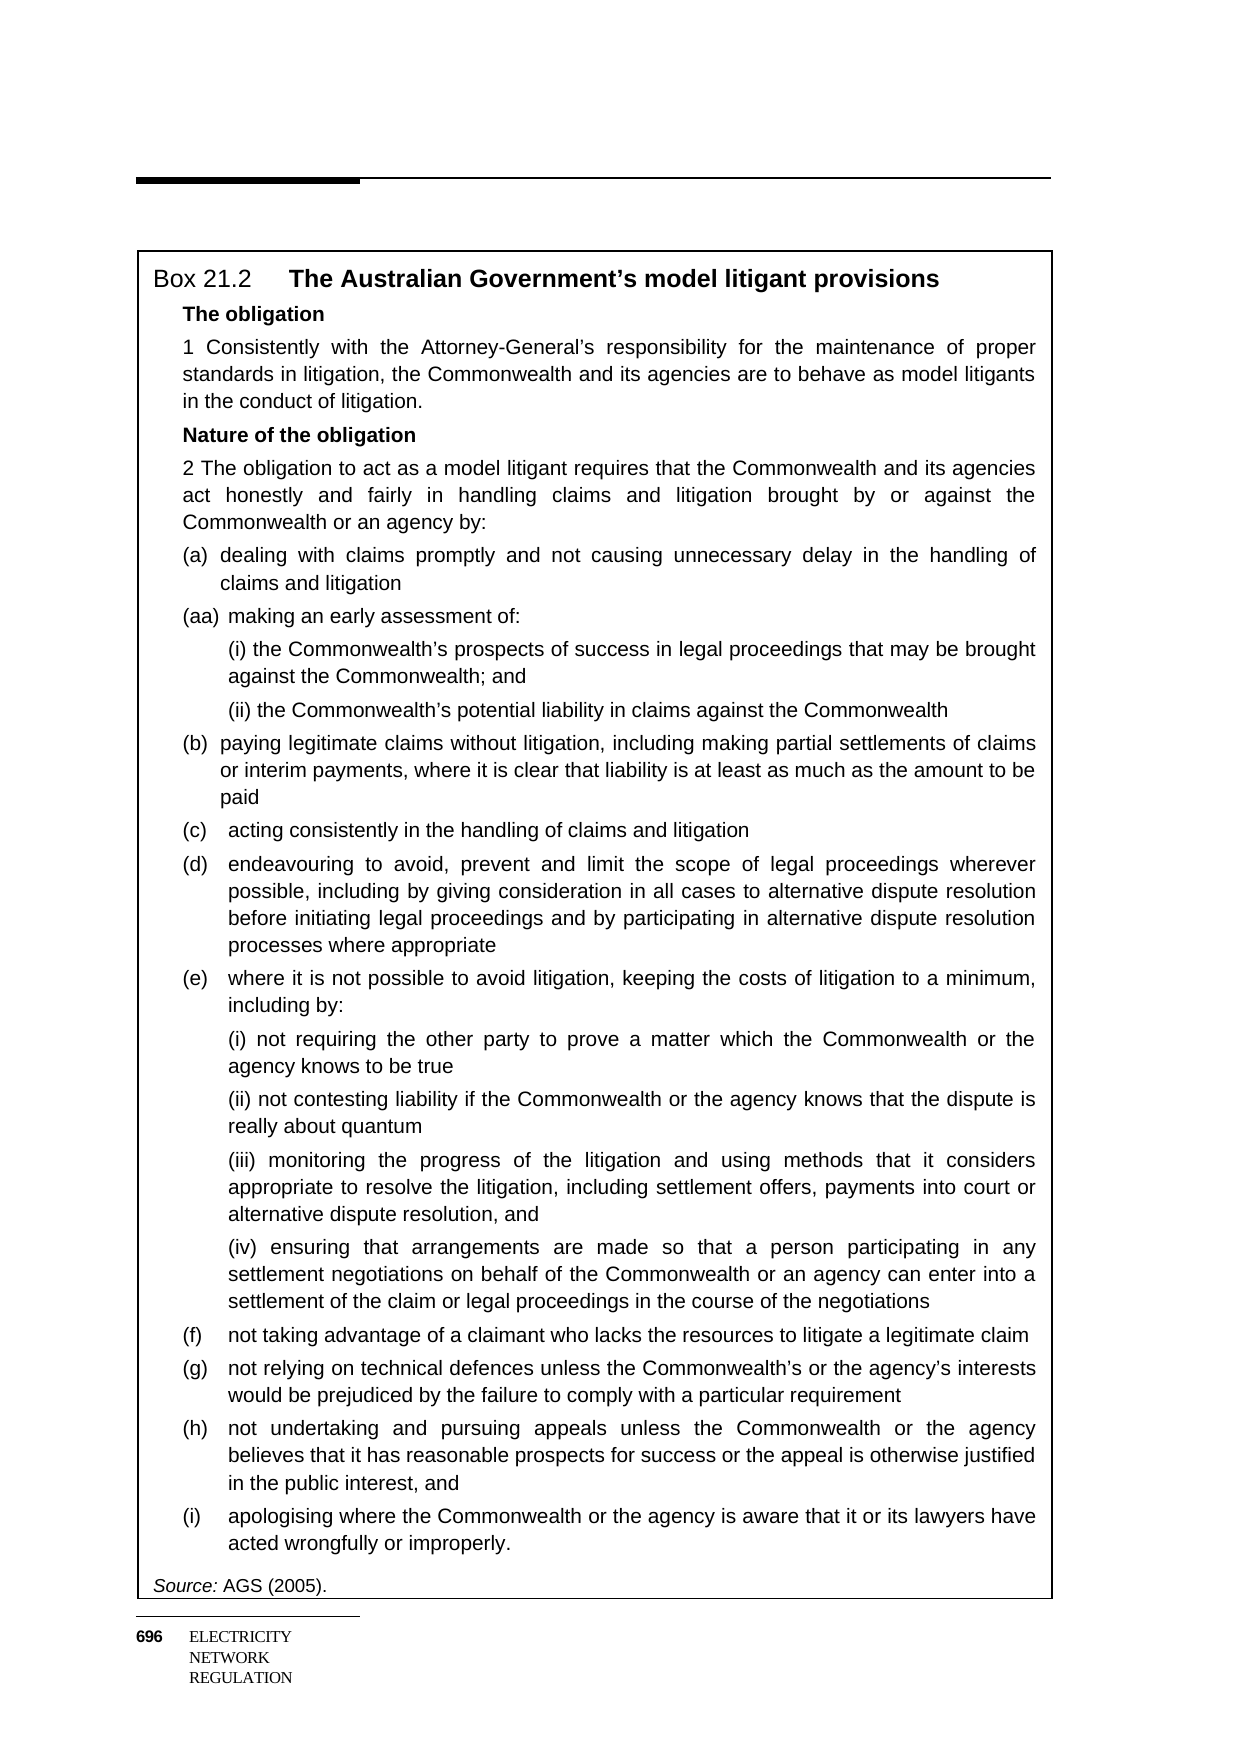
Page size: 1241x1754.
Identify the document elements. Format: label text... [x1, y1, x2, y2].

table_cell Source: AGS (2005). [139, 1556, 1051, 1597]
table_header Box 21.2 The Australian Government’s model litigant provisions [139, 252, 1051, 293]
table_cell The obligation 1 Consistently with the Attorney-General’s responsibility for the maintenance of proper standards in litigation, the Commonwealth and its agencies are to behave as model litigants in the conduct of litigation. Nature of the obligation 2 The obligation to act as a model litigant requires that the Commonwealth and its agencies act honestly and fairly in handling claims and litigation brought by or against the Commonwealth or an agency by: dealing with claims promptly and not causing unnecessary delay in the handling of claims and litigation (aa) making an early assessment of: (i) the Commonwealth’s prospects of success in legal proceedings that may be brought against the Commonwealth; and (ii) the Commonwealth’s potential liability in claims against the Commonwealth paying legitimate claims without litigation, including making partial settlements of claims or interim payments, where it is clear that liability is at least as much as the amount to be paid (c) acting consistently in the handling of claims and litigation (d) endeavouring to avoid, prevent and limit the scope of legal proceedings wherever possible, including by giving consideration in all cases to alternative dispute resolution before initiating legal proceedings and by participating in alternative dispute resolution processes where appropriate (e) where it is not possible to avoid litigation, keeping the costs of litigation to a minimum, including by: (i) not requiring the other party to prove a matter which the Commonwealth or the agency knows to be true (ii) not contesting liability if the Commonwealth or the agency knows that the dispute is really about quantum (iii) monitoring the progress of the litigation and using methods that it considers appropriate to resolve the litigation, including settlement offers, payments into court or alternative dispute resolution, and (iv) ensuring that arrangements are made so that a person participating in any settlement negotiations on behalf of the Commonwealth or an agency can enter into a settlement of the claim or legal proceedings in the course of the negotiations (f) not taking advantage of a claimant who lacks the resources to litigate a legitimate claim (g) not relying on technical defences unless the Commonwealth’s or the agency’s interests would be prejudiced by the failure to comply with a particular requirement (h) not undertaking and pursuing appeals unless the Commonwealth or the agency believes that it has reasonable prospects for success or the appeal is otherwise justified in the public interest, and (i) apologising where the Commonwealth or the agency is aware that it or its lawyers have acted wrongfully or improperly. [139, 293, 1051, 1556]
